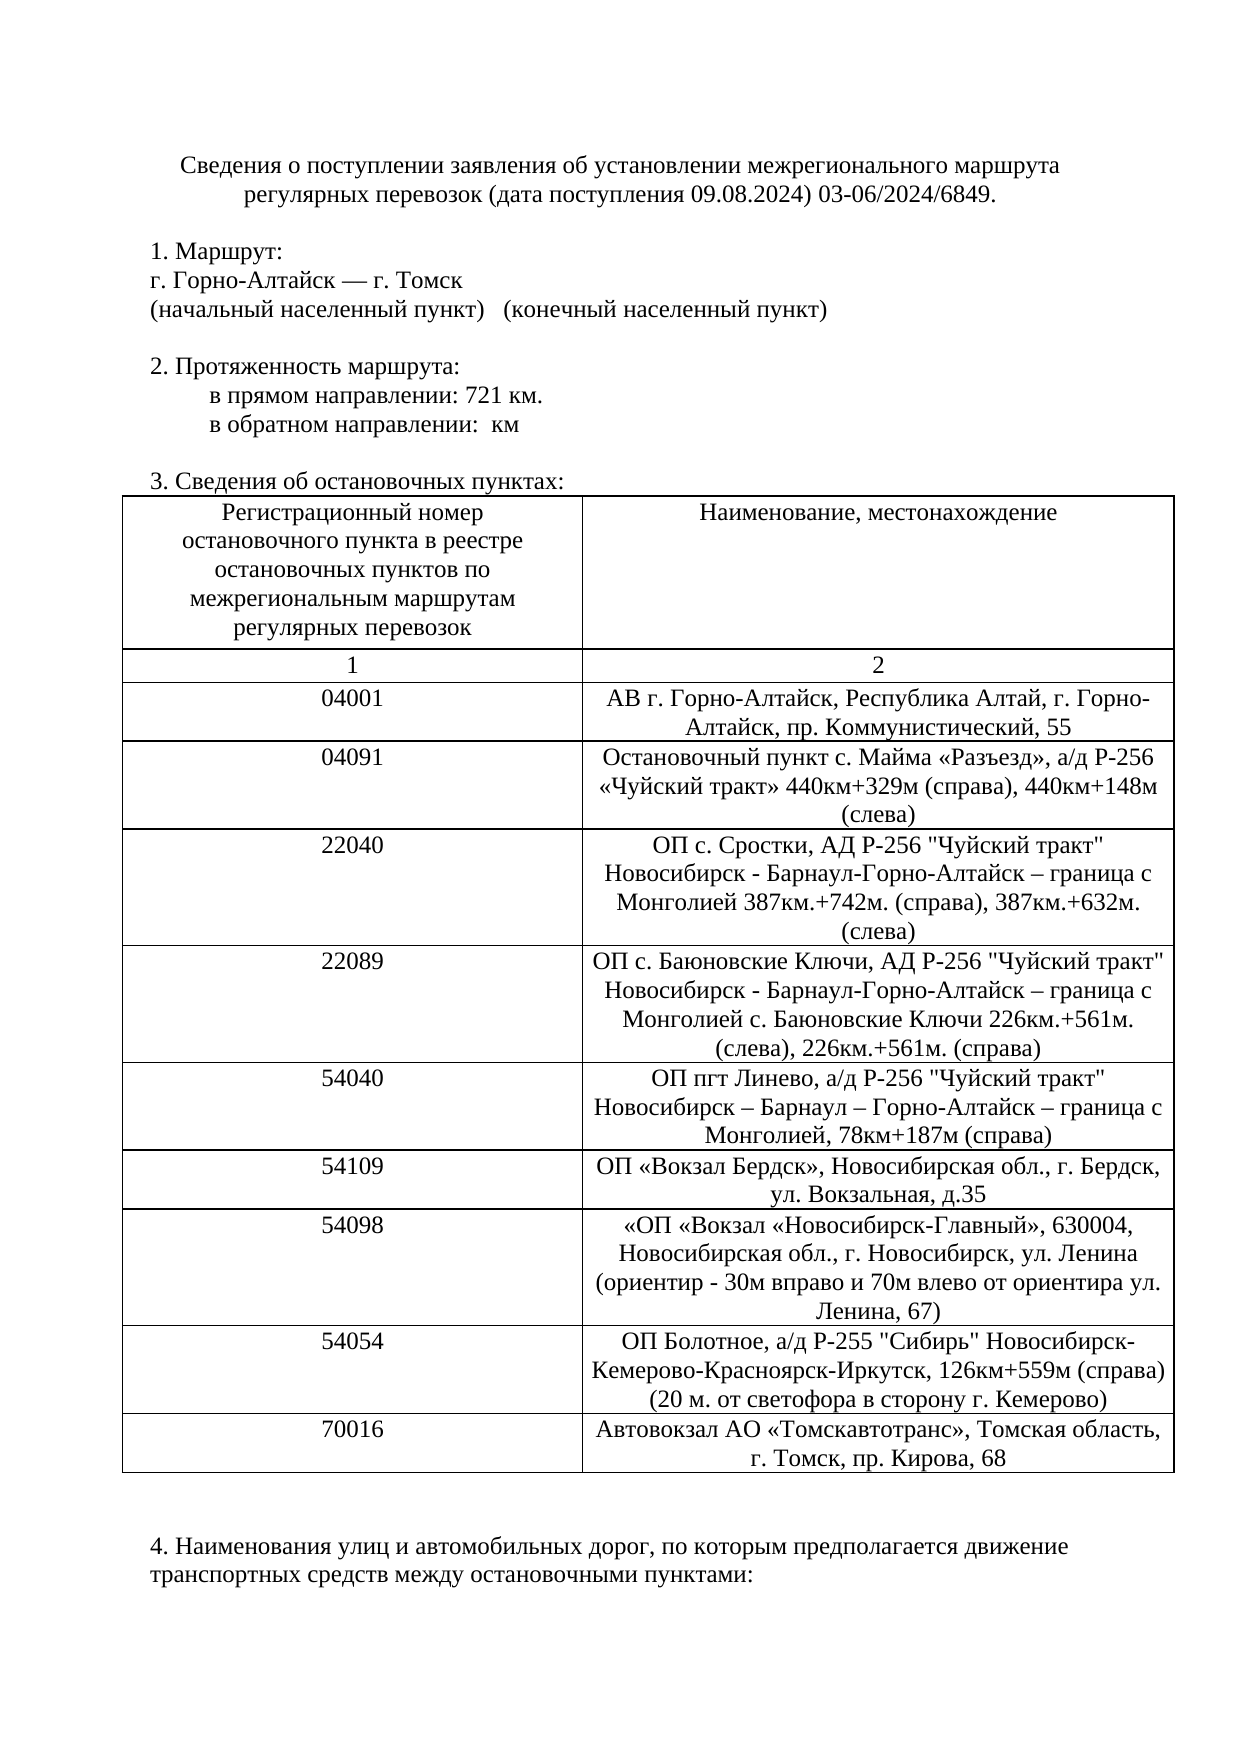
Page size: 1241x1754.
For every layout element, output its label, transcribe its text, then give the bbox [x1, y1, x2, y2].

table_cell 54109 [123, 1151, 582, 1208]
text 1. Маршрут: [150, 236, 1090, 265]
table_cell «ОП «Вокзал «Новосибирск-Главный», 630004, Новосибирская обл., г. Новосибирск, ул. Ленина (ориентир - 30м вправо и 70м влево от ориентира ул. Ленина, 67) [583, 1210, 1173, 1325]
table_cell ОП пгт Линево, а/д Р-256 "Чуйский тракт" Новосибирск – Барнаул – Горно-Алтайск – граница с Монголией, 78км+187м (справа) [583, 1063, 1173, 1149]
table_cell ОП с. Сростки, АД Р-256 "Чуйский тракт" Новосибирск - Барнаул-Горно-Алтайск – граница с Монголией 387км.+742м. (справа), 387км.+632м. (слева) [583, 830, 1173, 945]
table_cell 1 [123, 650, 582, 681]
table_cell 54098 [123, 1210, 582, 1325]
table_cell 04091 [123, 742, 582, 828]
table_cell 70016 [123, 1414, 582, 1472]
text в обратном направлении: км [150, 409, 1090, 437]
table_cell ОП «Вокзал Бердск», Новосибирская обл., г. Бердск, ул. Вокзальная, д.35 [583, 1151, 1173, 1208]
table_cell 54040 [123, 1063, 582, 1149]
table_cell 22089 [123, 946, 582, 1061]
text (начальный населенный пункт) (конечный населенный пункт) [150, 294, 1090, 322]
table_cell АВ г. Горно-Алтайск, Республика Алтай, г. Горно-Алтайск, пр. Коммунистический, 55 [583, 683, 1173, 740]
table_cell Остановочный пункт с. Майма «Разъезд», а/д Р-256 «Чуйский тракт» 440км+329м (справа), 440км+148м (слева) [583, 742, 1173, 828]
table_header Наименование, местонахождение [583, 497, 1173, 648]
table_header Регистрационный номер остановочного пункта в реестре остановочных пунктов по межрегиональным маршрутам регулярных перевозок [123, 497, 582, 648]
text г. Горно-Алтайск — г. Томск [150, 265, 1090, 294]
text 2. Протяженность маршрута: [150, 351, 1090, 380]
text Сведения о поступлении заявления об установлении межрегионального маршрута регулярных перевозок (дата поступления 09.08.2024) 03-06/2024/6849. [150, 150, 1090, 207]
table_cell 2 [583, 650, 1173, 681]
table_cell 54054 [123, 1326, 582, 1413]
text в прямом направлении: 721 км. [150, 380, 1090, 409]
table_cell ОП Болотное, а/д Р-255 "Сибирь" Новосибирск-Кемерово-Красноярск-Иркутск, 126км+559м (справа) (20 м. от светофора в сторону г. Кемерово) [583, 1326, 1173, 1413]
text 3. Сведения об остановочных пунктах: [150, 466, 1090, 495]
table_cell Автовокзал АО «Томскавтотранс», Томская область, г. Томск, пр. Кирова, 68 [583, 1414, 1173, 1472]
text 4. Наименования улиц и автомобильных дорог, по которым предполагается движение транспортных средств между остановочными пунктами: [150, 1531, 1090, 1588]
table_cell 22040 [123, 830, 582, 945]
table_cell 04001 [123, 683, 582, 740]
table_cell ОП с. Баюновские Ключи, АД Р-256 "Чуйский тракт" Новосибирск - Барнаул-Горно-Алтайск – граница с Монголией с. Баюновские Ключи 226км.+561м. (слева), 226км.+561м. (справа) [583, 946, 1173, 1061]
